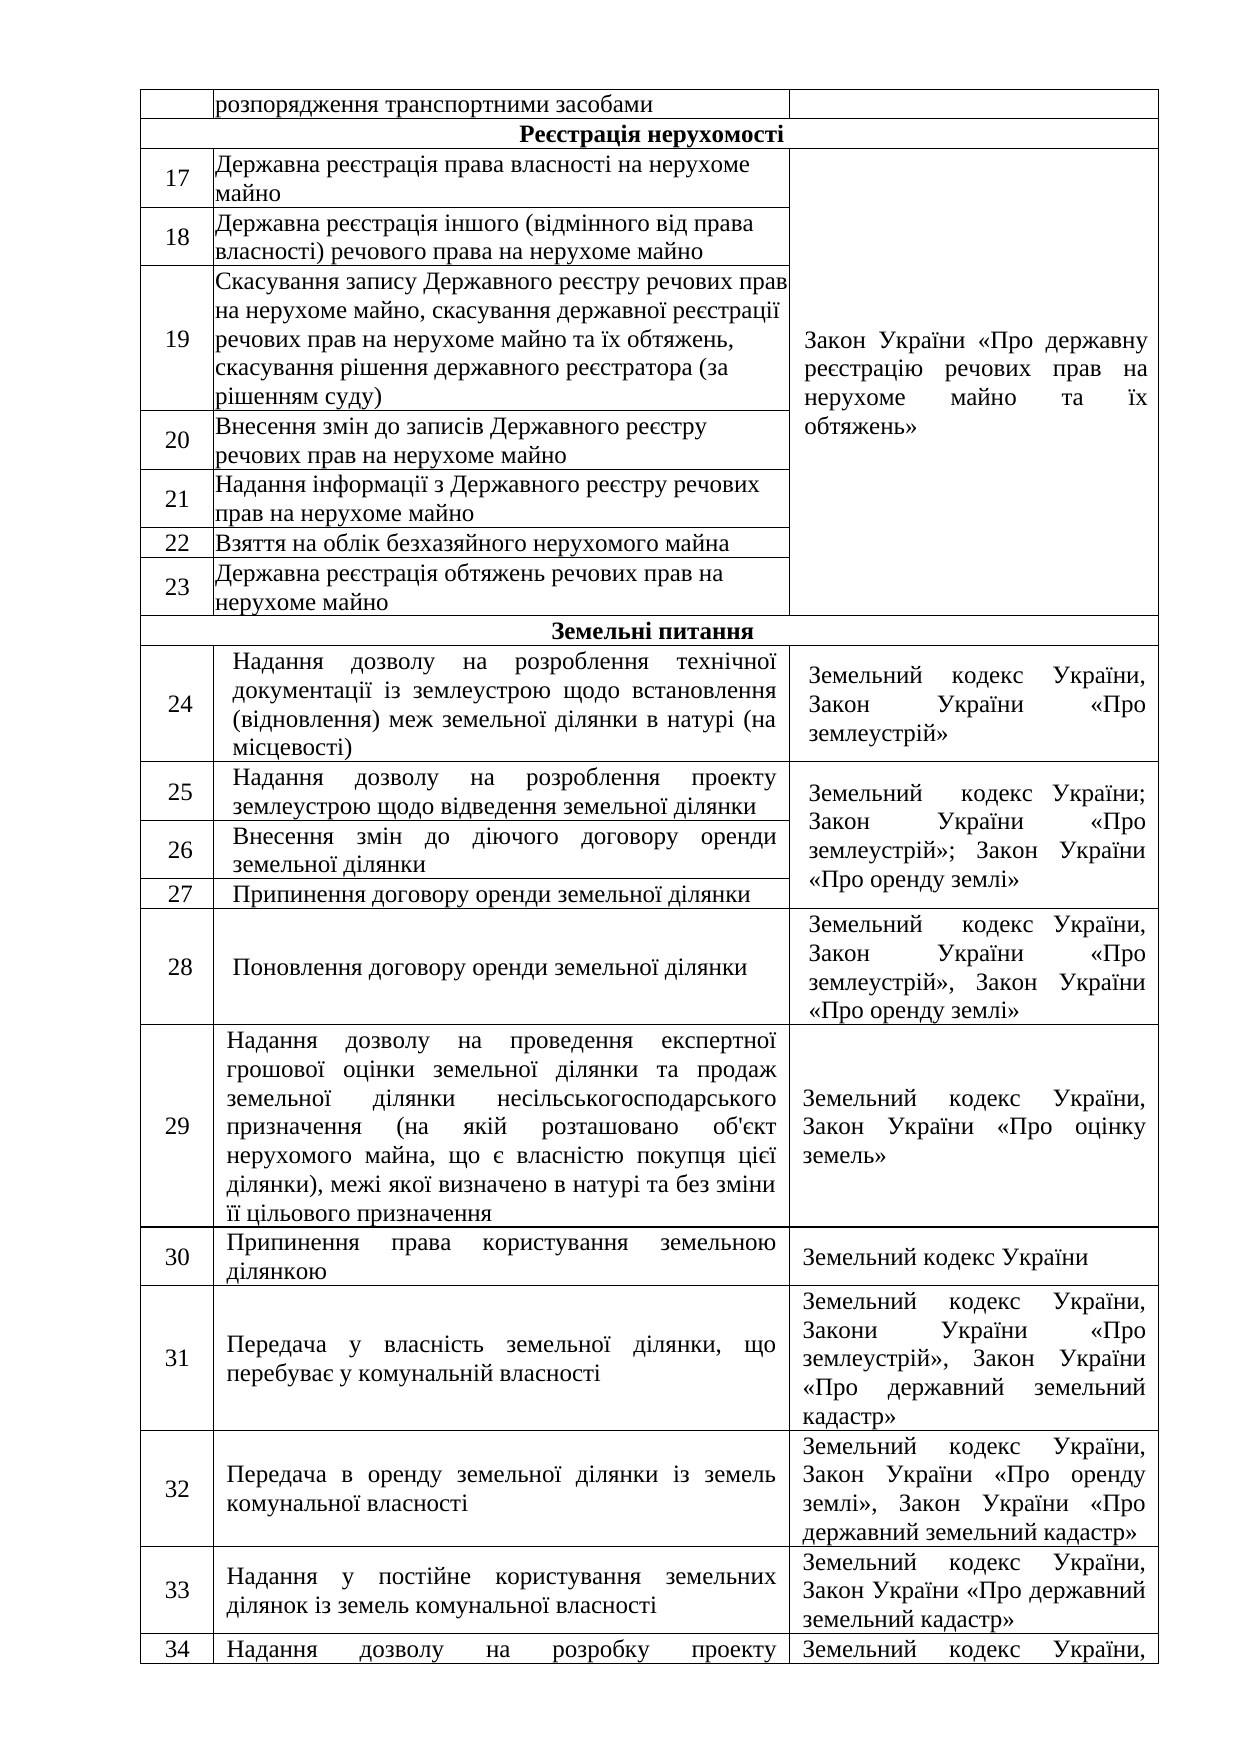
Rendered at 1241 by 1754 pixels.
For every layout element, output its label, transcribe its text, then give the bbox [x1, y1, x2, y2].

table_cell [214, 1634, 789, 1663]
table_cell Реєстрація нерухомості [141, 119, 1158, 148]
table_cell Припинення договору оренди земельної ділянки [214, 879, 789, 908]
table_cell Внесення змін до записів Державного реєстру речових прав на нерухоме майно [214, 411, 789, 468]
table_cell Надання дозволу на розроблення проекту землеустрою щодо відведення земельної ділянки [214, 762, 789, 820]
table_cell Земельний кодекс України, Закон України «Про оренду землі», Закон України «Про державний земельний кадастр» [790, 1431, 1158, 1546]
table_cell Взяття на облік безхазяйного нерухомого майна [214, 528, 789, 557]
table_cell 27 [141, 879, 213, 908]
table_cell Земельний кодекс України; Закон України «Про землеустрій»; Закон України «Про оренду землі» [790, 762, 1158, 908]
table_cell Внесення змін до діючого договору оренди земельної ділянки [214, 821, 789, 878]
table_cell 34 [141, 1634, 213, 1663]
table_cell 20 [141, 411, 213, 468]
table_cell 32 [141, 1431, 213, 1546]
table_cell Державна реєстрація обтяжень речових прав на нерухоме майно [214, 558, 789, 615]
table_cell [214, 90, 789, 118]
table_cell 21 [141, 470, 213, 527]
table_cell Скасування запису Державного реєстру речових прав на нерухоме майно, скасування державної реєстрації речових прав на нерухоме майно та їх обтяжень, скасування рішення державного реєстратора (за рішенням суду) [214, 266, 789, 410]
table_cell 30 [141, 1228, 213, 1285]
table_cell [790, 1634, 1158, 1663]
table_cell 22 [141, 528, 213, 557]
table_cell Надання інформації з Державного реєстру речових прав на нерухоме майно [214, 470, 789, 527]
table_cell 16 [141, 90, 213, 118]
table_cell Державна реєстрація іншого (відмінного від права власності) речового права на нерухоме майно [214, 208, 789, 265]
table_cell 24 [141, 646, 213, 761]
table_cell 18 [141, 208, 213, 265]
table_cell Надання дозволу на розроблення технічної документації із землеустрою щодо встановлення (відновлення) меж земельної ділянки в натурі (на місцевості) [214, 646, 789, 761]
table_cell Закон України «Про державну реєстрацію речових прав на нерухоме майно та їх обтяжень» [790, 149, 1158, 615]
table_cell 33 [141, 1547, 213, 1633]
table_cell 28 [141, 909, 213, 1024]
table_cell Передача в оренду земельної ділянки із земель комунальної власності [214, 1431, 789, 1546]
table_cell Земельний кодекс України [790, 1228, 1158, 1285]
table_cell 25 [141, 762, 213, 820]
table_cell Земельні питання [141, 616, 1158, 645]
table_cell 23 [141, 558, 213, 615]
table_cell Надання дозволу на проведення експертної грошової оцінки земельної ділянки та продаж земельної ділянки несільськогосподарського призначення (на якій розташовано об'єкт нерухомого майна, що є власністю покупця цієї ділянки), межі якої визначено в натурі та без зміни її цільового призначення [214, 1025, 789, 1226]
table_cell Державна реєстрація права власності на нерухоме майно [214, 149, 789, 207]
table_cell 17 [141, 149, 213, 207]
table_cell Припинення права користування земельною ділянкою [214, 1228, 789, 1285]
table_cell Земельний кодекс України, Закон України «Про землеустрій», Закон України «Про оренду землі» [790, 909, 1158, 1024]
table_cell 26 [141, 821, 213, 878]
table_cell 31 [141, 1286, 213, 1430]
table_cell 29 [141, 1025, 213, 1226]
table_cell Земельний кодекс України, Закони України «Про землеустрій», Закон України «Про державний земельний кадастр» [790, 1286, 1158, 1430]
table_cell Надання у постійне користування земельних ділянок із земель комунальної власності [214, 1547, 789, 1633]
table_cell Земельний кодекс України, Закон України «Про державний земельний кадастр» [790, 1547, 1158, 1633]
table_cell Передача у власність земельної ділянки, що перебуває у комунальній власності [214, 1286, 789, 1430]
table_cell Земельний кодекс України, Закон України «Про землеустрій» [790, 646, 1158, 761]
table_cell 19 [141, 266, 213, 410]
table_cell Поновлення договору оренди земельної ділянки [214, 909, 789, 1024]
table_cell Земельний кодекс України, Закон України «Про оцінку земель» [790, 1025, 1158, 1226]
